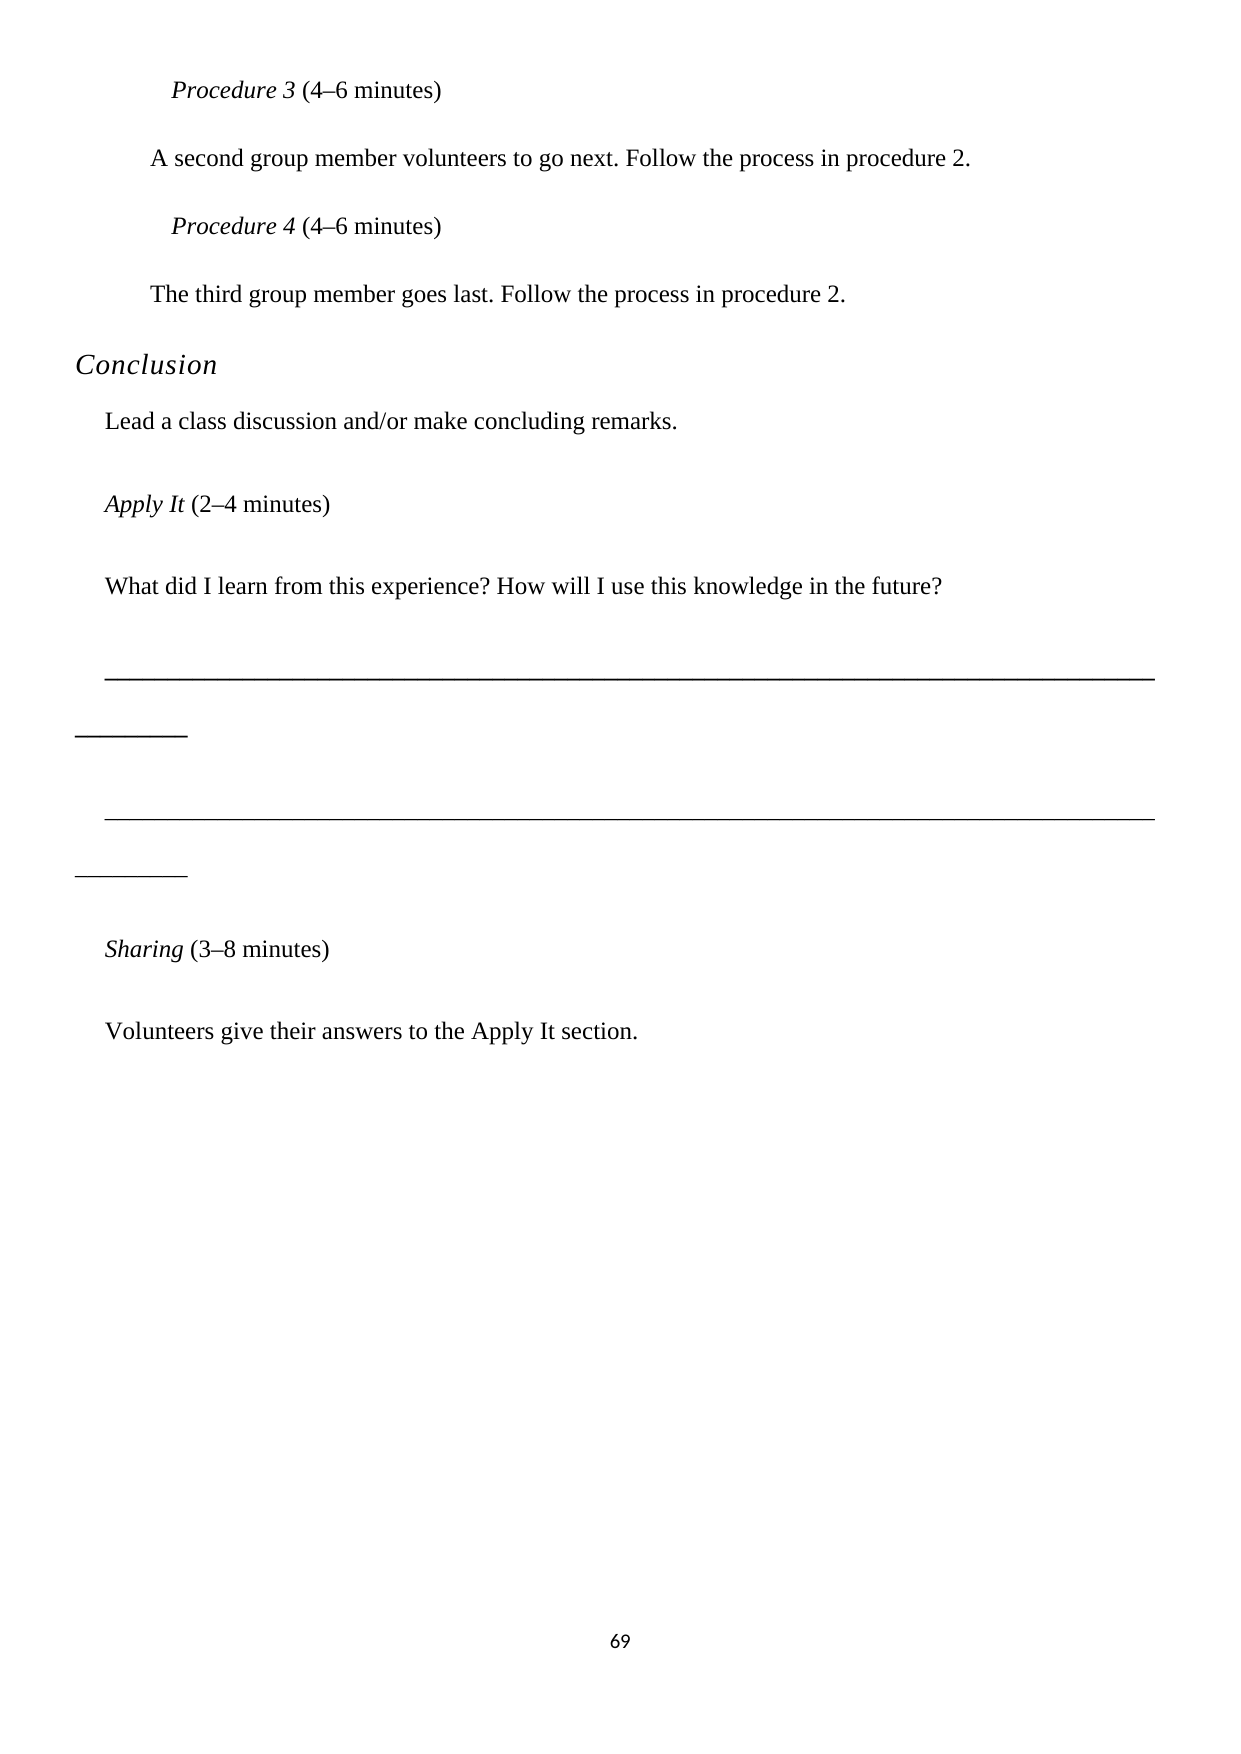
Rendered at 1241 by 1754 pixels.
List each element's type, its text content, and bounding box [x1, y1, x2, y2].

text Procedure 4 (4–6 minutes) [171, 211, 1165, 240]
text Lead a class discussion and/or make concluding remarks. [75, 406, 1165, 435]
text What did I learn from this experience? How will I use this knowledge in the future? [75, 571, 1165, 600]
text Conclusion [75, 347, 1165, 381]
text _____________________________________________________________________________________________ [75, 794, 1165, 880]
text Procedure 3 (4–6 minutes) [171, 75, 1165, 104]
text Sharing (3–8 minutes) [75, 934, 1165, 962]
text _____________________________________________________________________________________________ [75, 654, 1165, 740]
text Apply It (2–4 minutes) [75, 489, 1165, 517]
text The third group member goes last. Follow the process in procedure 2. [150, 279, 1117, 308]
text A second group member volunteers to go next. Follow the process in procedure 2. [150, 143, 1117, 172]
text Volunteers give their answers to the Apply It section. [75, 1016, 1165, 1045]
